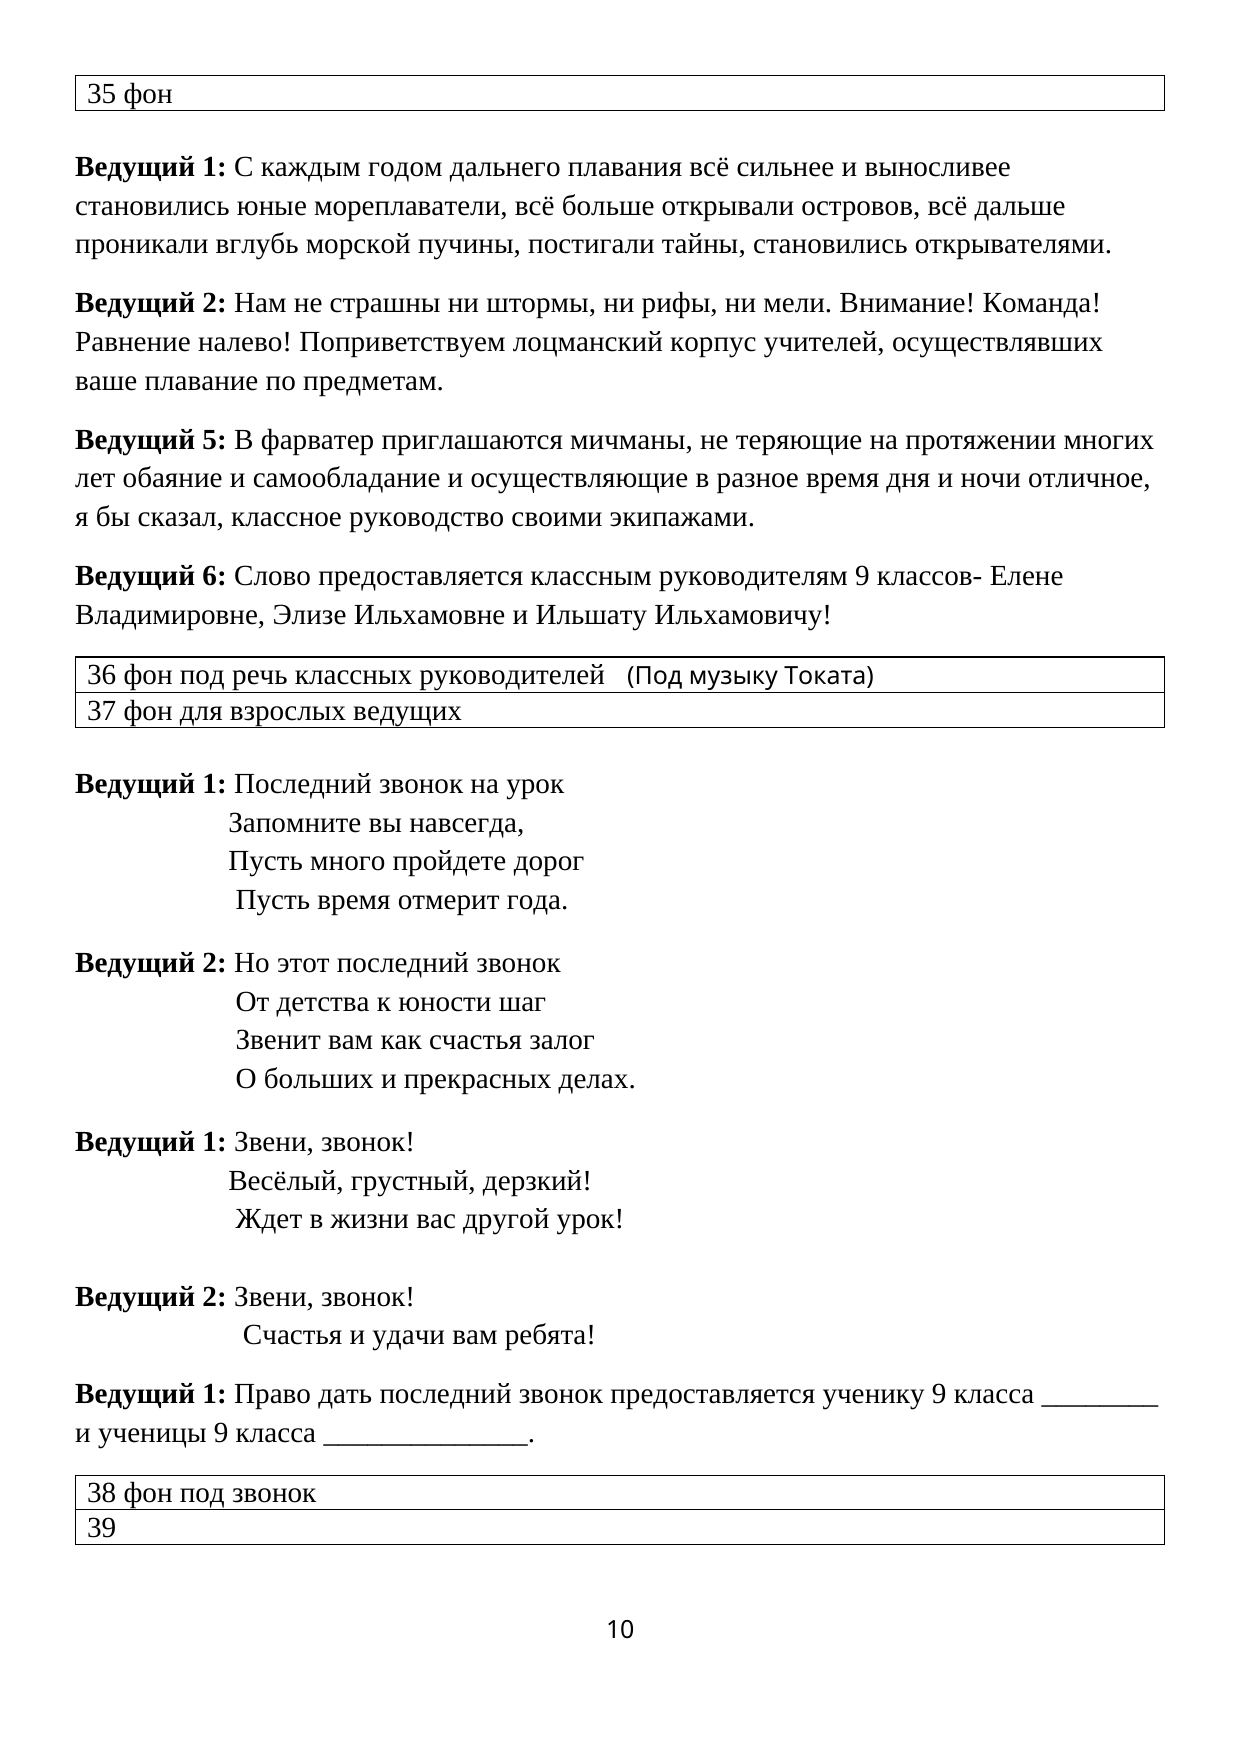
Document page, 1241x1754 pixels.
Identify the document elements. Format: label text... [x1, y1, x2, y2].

text Запомните вы навсегда, [75, 805, 1165, 838]
text От детства к юности шаг [75, 984, 1165, 1017]
text Ждет в жизни вас другой урок! [75, 1202, 1165, 1235]
text Ведущий 1: Последний звонок на урок [75, 766, 1165, 800]
text Счастья и удачи вам ребята! [75, 1317, 1165, 1351]
text Ведущий 2: Но этот последний звонок [75, 945, 1165, 979]
table_cell 39 [76, 1510, 1164, 1544]
text Ведущий 1: Право дать последний звонок предоставляется ученику 9 класса ________ и ученицы 9 класса ______________. [75, 1377, 1165, 1449]
table_cell 35 фон [76, 76, 1164, 109]
table_cell 37 фон для взрослых ведущих [76, 693, 1164, 727]
table_header 38 фон под звонок [76, 1476, 1164, 1509]
text Весёлый, грустный, дерзкий! [75, 1163, 1165, 1197]
text О больших и прекрасных делах. [75, 1061, 1165, 1094]
text Ведущий 5: В фарватер приглашаются мичманы, не теряющие на протяжении многих лет обаяние и самообладание и осуществляющие в разное время дня и ночи отличное, я бы сказал, классное руководство своими экипажами. [75, 422, 1165, 533]
text Ведущий 2: Звени, звонок! [75, 1279, 1165, 1312]
text Пусть время отмерит года. [75, 882, 1165, 915]
table_header 36 фон под речь классных руководителей (Под музыку Токата) [76, 658, 1164, 692]
text Ведущий 6: Слово предоставляется классным руководителям 9 классов- Елене Владимировне, Элизе Ильхамовне и Ильшату Ильхамовичу! [75, 558, 1165, 631]
text Ведущий 1: С каждым годом дальнего плавания всё сильнее и выносливее становились юные мореплаватели, всё больше открывали островов, всё дальше проникали вглубь морской пучины, постигали тайны, становились открывателями. [75, 149, 1165, 260]
text Ведущий 1: Звени, звонок! [75, 1124, 1165, 1158]
text Ведущий 2: Нам не страшны ни штормы, ни рифы, ни мели. Внимание! Команда! Равнение налево! Поприветствуем лоцманский корпус учителей, осуществлявших ваше плавание по предметам. [75, 286, 1165, 396]
text Пусть много пройдете дорог [75, 843, 1165, 877]
text Звенит вам как счастья залог [75, 1022, 1165, 1056]
